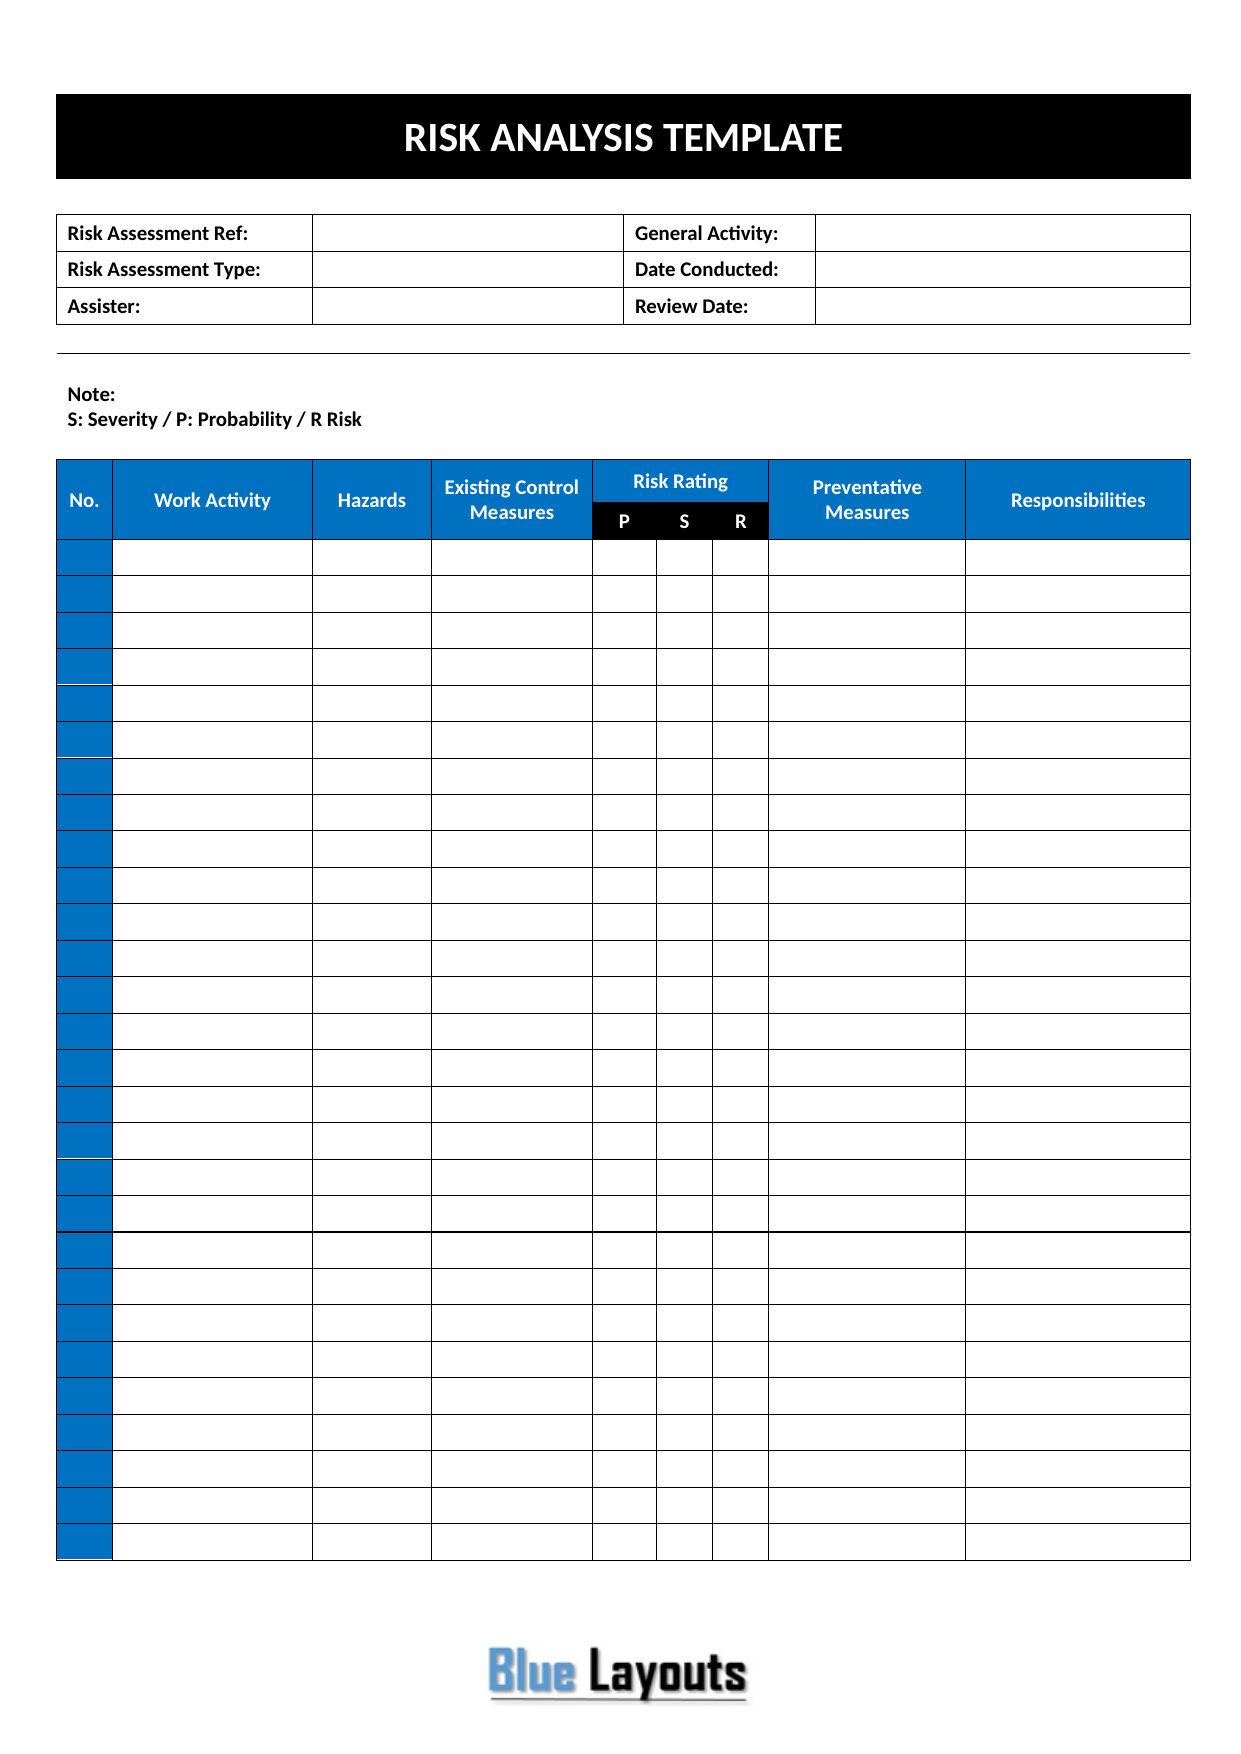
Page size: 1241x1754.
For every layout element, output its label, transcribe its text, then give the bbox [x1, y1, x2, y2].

table_cell [966, 1087, 1190, 1122]
table_cell [769, 759, 965, 794]
table_cell [593, 1451, 656, 1487]
table_cell [57, 1305, 112, 1341]
table_cell [593, 722, 656, 757]
table_cell [432, 1342, 592, 1377]
table_cell [57, 686, 112, 721]
table_cell [313, 1087, 431, 1122]
table_cell [713, 686, 768, 721]
table_cell [816, 288, 1190, 323]
table_cell [769, 1050, 965, 1086]
table_cell [713, 1415, 768, 1450]
table_cell [657, 904, 712, 940]
table_cell [816, 252, 1190, 287]
table_cell [593, 1014, 656, 1049]
table_cell [57, 1378, 112, 1414]
table_cell [657, 1050, 712, 1086]
table_cell [57, 868, 112, 903]
table_cell [57, 1488, 112, 1523]
table_cell [113, 868, 312, 903]
table_cell [593, 576, 656, 612]
table_cell [432, 1160, 592, 1195]
table_cell [113, 1451, 312, 1487]
table_cell S [657, 503, 712, 539]
table_cell [593, 759, 656, 794]
table_cell [593, 1050, 656, 1086]
table_cell [593, 1488, 656, 1523]
table_cell Risk Rating [593, 460, 768, 502]
table_cell [657, 1196, 712, 1231]
table_cell [966, 941, 1190, 976]
table_cell [432, 1488, 592, 1523]
table_cell [966, 868, 1190, 903]
table_cell [713, 1233, 768, 1268]
table_cell [432, 1123, 592, 1158]
table_cell [57, 1014, 112, 1049]
table_cell Note: S: Severity / P: Probability / R Risk [56, 353, 1191, 459]
table_cell [593, 1378, 656, 1414]
table_cell [313, 1524, 431, 1559]
table_cell [966, 1050, 1190, 1086]
table_cell Preventative Measures [769, 460, 965, 539]
table_cell [657, 576, 712, 612]
table_cell General Activity: [624, 215, 815, 251]
table_cell [432, 686, 592, 721]
table_cell [769, 686, 965, 721]
table_cell [713, 1160, 768, 1195]
table_cell [313, 1488, 431, 1523]
table_cell [313, 649, 431, 684]
table_cell [313, 1123, 431, 1158]
table_cell [966, 1451, 1190, 1487]
table_cell [432, 1269, 592, 1304]
table_cell [657, 540, 712, 575]
table_cell [432, 1233, 592, 1268]
table_cell [966, 904, 1190, 940]
table_cell [57, 1050, 112, 1086]
table_cell [769, 1342, 965, 1377]
table_cell [966, 977, 1190, 1013]
table_cell P [593, 503, 656, 539]
table_cell [657, 1087, 712, 1122]
table_cell [769, 1305, 965, 1341]
table_cell [113, 576, 312, 612]
table_cell [769, 576, 965, 612]
table_cell [769, 1524, 965, 1559]
table_cell [713, 1014, 768, 1049]
table_cell Risk Assessment Type: [57, 252, 312, 287]
table_cell [57, 904, 112, 940]
table_cell [966, 1488, 1190, 1523]
table_cell [113, 1378, 312, 1414]
table_cell [769, 1269, 965, 1304]
table_cell [657, 795, 712, 830]
table_cell [313, 1415, 431, 1450]
table_cell [113, 795, 312, 830]
table_cell [769, 795, 965, 830]
table_cell [713, 868, 768, 903]
table_cell [313, 215, 623, 251]
table_cell [313, 977, 431, 1013]
table_cell Hazards [313, 460, 431, 539]
table_cell [57, 1524, 112, 1559]
table_cell [593, 795, 656, 830]
table_cell [432, 613, 592, 648]
table_cell [313, 1160, 431, 1195]
table_cell Date Conducted: [624, 252, 815, 287]
table_cell [313, 1196, 431, 1231]
table_cell [57, 831, 112, 867]
table_cell [593, 1305, 656, 1341]
table_cell [57, 759, 112, 794]
table_cell [593, 977, 656, 1013]
table_cell [432, 1014, 592, 1049]
table_cell [113, 1196, 312, 1231]
table_cell [432, 868, 592, 903]
table_cell [57, 1196, 112, 1231]
table_cell [432, 722, 592, 757]
table_cell [113, 831, 312, 867]
table_cell [313, 613, 431, 648]
table_cell [432, 1378, 592, 1414]
table_cell [593, 831, 656, 867]
table_cell [657, 722, 712, 757]
table_cell [113, 1233, 312, 1268]
table_cell [313, 904, 431, 940]
table_cell [432, 904, 592, 940]
table_cell [713, 1050, 768, 1086]
table_cell [593, 1123, 656, 1158]
table_cell [57, 1415, 112, 1450]
table_cell [432, 1087, 592, 1122]
table_cell [113, 1524, 312, 1559]
table_cell [769, 1014, 965, 1049]
table_cell [313, 1014, 431, 1049]
table_cell [713, 759, 768, 794]
table_cell [657, 1305, 712, 1341]
table_cell [432, 1196, 592, 1231]
table_cell [657, 1488, 712, 1523]
table_cell [57, 576, 112, 612]
table_cell [432, 1305, 592, 1341]
table_cell [313, 1451, 431, 1487]
table_cell [657, 649, 712, 684]
table_cell [432, 795, 592, 830]
table_cell [713, 1087, 768, 1122]
table_cell [313, 868, 431, 903]
table_cell [769, 977, 965, 1013]
table_cell [769, 1451, 965, 1487]
table_cell [657, 1233, 712, 1268]
table_cell [313, 252, 623, 287]
table_cell [713, 1524, 768, 1559]
table_cell [657, 977, 712, 1013]
table_cell [113, 941, 312, 976]
table_cell [769, 868, 965, 903]
table_cell [313, 831, 431, 867]
table_cell [113, 759, 312, 794]
table_cell [713, 977, 768, 1013]
table_cell [313, 1342, 431, 1377]
table_cell No. [57, 460, 112, 539]
table_cell [593, 613, 656, 648]
table_header RISK ANALYSIS TEMPLATE [57, 95, 1190, 178]
table_cell [113, 613, 312, 648]
table_cell [313, 759, 431, 794]
table_cell Risk Assessment Ref: [57, 215, 312, 251]
table_cell [432, 759, 592, 794]
table_cell [657, 1378, 712, 1414]
table_cell [713, 649, 768, 684]
table_cell [57, 1087, 112, 1122]
table_cell [769, 1123, 965, 1158]
table_cell [57, 1160, 112, 1195]
table_cell [313, 722, 431, 757]
table_cell [113, 540, 312, 575]
table_cell [966, 1269, 1190, 1304]
table_cell [56, 325, 1191, 352]
table_cell [113, 686, 312, 721]
table_cell [713, 540, 768, 575]
table_cell [713, 1488, 768, 1523]
table_cell [313, 1269, 431, 1304]
table_cell Responsibilities [966, 460, 1190, 539]
table_cell [593, 1269, 656, 1304]
table_cell [57, 1269, 112, 1304]
table_cell [657, 941, 712, 976]
table_cell [966, 1378, 1190, 1414]
table_cell [769, 1196, 965, 1231]
table_cell [313, 288, 623, 323]
table_cell [713, 1451, 768, 1487]
table_cell [57, 941, 112, 976]
table_cell [593, 868, 656, 903]
table_cell [713, 941, 768, 976]
table_cell [432, 977, 592, 1013]
table_cell [713, 1123, 768, 1158]
table_cell [966, 613, 1190, 648]
table_cell [966, 1524, 1190, 1559]
table_cell [657, 686, 712, 721]
table_cell [966, 759, 1190, 794]
table_cell [432, 1451, 592, 1487]
table_cell [57, 1451, 112, 1487]
table_cell [593, 1415, 656, 1450]
table_cell [966, 540, 1190, 575]
table_cell [593, 941, 656, 976]
table_cell [57, 613, 112, 648]
table_cell [966, 1123, 1190, 1158]
table_cell [713, 1342, 768, 1377]
table_cell [113, 1014, 312, 1049]
table_cell [769, 722, 965, 757]
table_cell [113, 1269, 312, 1304]
table_cell [593, 1342, 656, 1377]
table_cell [432, 831, 592, 867]
table_cell [966, 1233, 1190, 1268]
table_cell [313, 941, 431, 976]
table_cell [113, 1488, 312, 1523]
table_cell [657, 1342, 712, 1377]
table_cell Existing Control Measures [432, 460, 592, 539]
table_cell [313, 686, 431, 721]
table_cell [593, 904, 656, 940]
table_cell [966, 686, 1190, 721]
table_cell [657, 1123, 712, 1158]
table_cell [57, 1123, 112, 1158]
table_cell [313, 1305, 431, 1341]
table_cell [657, 868, 712, 903]
table_cell [966, 1160, 1190, 1195]
table_cell [769, 941, 965, 976]
table_cell [713, 613, 768, 648]
table_cell [432, 1415, 592, 1450]
table_cell [966, 576, 1190, 612]
table_cell [593, 1160, 656, 1195]
table_cell [769, 1087, 965, 1122]
table_cell [657, 1451, 712, 1487]
table_cell [57, 795, 112, 830]
table_cell [432, 540, 592, 575]
table_cell [113, 1305, 312, 1341]
table_cell [113, 1415, 312, 1450]
table_cell [769, 1378, 965, 1414]
table_cell [593, 1087, 656, 1122]
table_cell [966, 831, 1190, 867]
table_cell [313, 1378, 431, 1414]
table_cell [816, 215, 1190, 251]
table_cell [56, 179, 1191, 214]
table_cell [657, 1524, 712, 1559]
table_cell [713, 831, 768, 867]
table_cell Assister: [57, 288, 312, 323]
table_cell [966, 1415, 1190, 1450]
table_cell [313, 576, 431, 612]
table_cell [57, 540, 112, 575]
table_cell [769, 831, 965, 867]
table_cell [713, 1378, 768, 1414]
table_cell [593, 540, 656, 575]
table_cell [313, 1233, 431, 1268]
table_cell [769, 1233, 965, 1268]
table_cell [657, 1415, 712, 1450]
table_cell [966, 795, 1190, 830]
table_cell [966, 1014, 1190, 1049]
table_cell R [713, 503, 768, 539]
table_cell [113, 1050, 312, 1086]
table_cell [769, 904, 965, 940]
table_cell [313, 795, 431, 830]
table_cell [432, 941, 592, 976]
table_cell [113, 977, 312, 1013]
table_cell [657, 1160, 712, 1195]
table_cell [432, 576, 592, 612]
table_cell [769, 649, 965, 684]
table_cell [769, 1415, 965, 1450]
table_cell [593, 1233, 656, 1268]
table_cell [113, 904, 312, 940]
table_cell [57, 1233, 112, 1268]
table_cell [713, 1305, 768, 1341]
table_cell [57, 1342, 112, 1377]
table_cell [113, 722, 312, 757]
table_cell [432, 649, 592, 684]
table_cell [713, 1269, 768, 1304]
table_cell [57, 649, 112, 684]
table_cell [657, 759, 712, 794]
table_cell [769, 1488, 965, 1523]
table_cell [113, 1087, 312, 1122]
table_cell [57, 722, 112, 757]
table_cell Work Activity [113, 460, 312, 539]
table_cell [593, 1196, 656, 1231]
table_cell [769, 1160, 965, 1195]
table_cell [432, 1050, 592, 1086]
table_cell [966, 1305, 1190, 1341]
table_cell [657, 1014, 712, 1049]
table_cell [593, 649, 656, 684]
picture [481, 1641, 758, 1710]
table_cell [657, 831, 712, 867]
table_cell [657, 613, 712, 648]
table_cell [966, 1342, 1190, 1377]
table_cell [966, 722, 1190, 757]
table_cell [769, 613, 965, 648]
table_cell [769, 540, 965, 575]
table_cell [657, 1269, 712, 1304]
table_cell [593, 1524, 656, 1559]
table_cell [313, 1050, 431, 1086]
table_cell [113, 1342, 312, 1377]
table_cell [713, 795, 768, 830]
table_cell [713, 904, 768, 940]
table_cell [57, 977, 112, 1013]
table_cell [713, 1196, 768, 1231]
table_cell [313, 540, 431, 575]
table_cell [113, 1123, 312, 1158]
table_cell [593, 686, 656, 721]
table_cell [966, 649, 1190, 684]
table_cell [432, 1524, 592, 1559]
table_cell [713, 576, 768, 612]
table_cell [113, 1160, 312, 1195]
table_cell [713, 722, 768, 757]
table_cell [113, 649, 312, 684]
table_cell Review Date: [624, 288, 815, 323]
table_cell [966, 1196, 1190, 1231]
